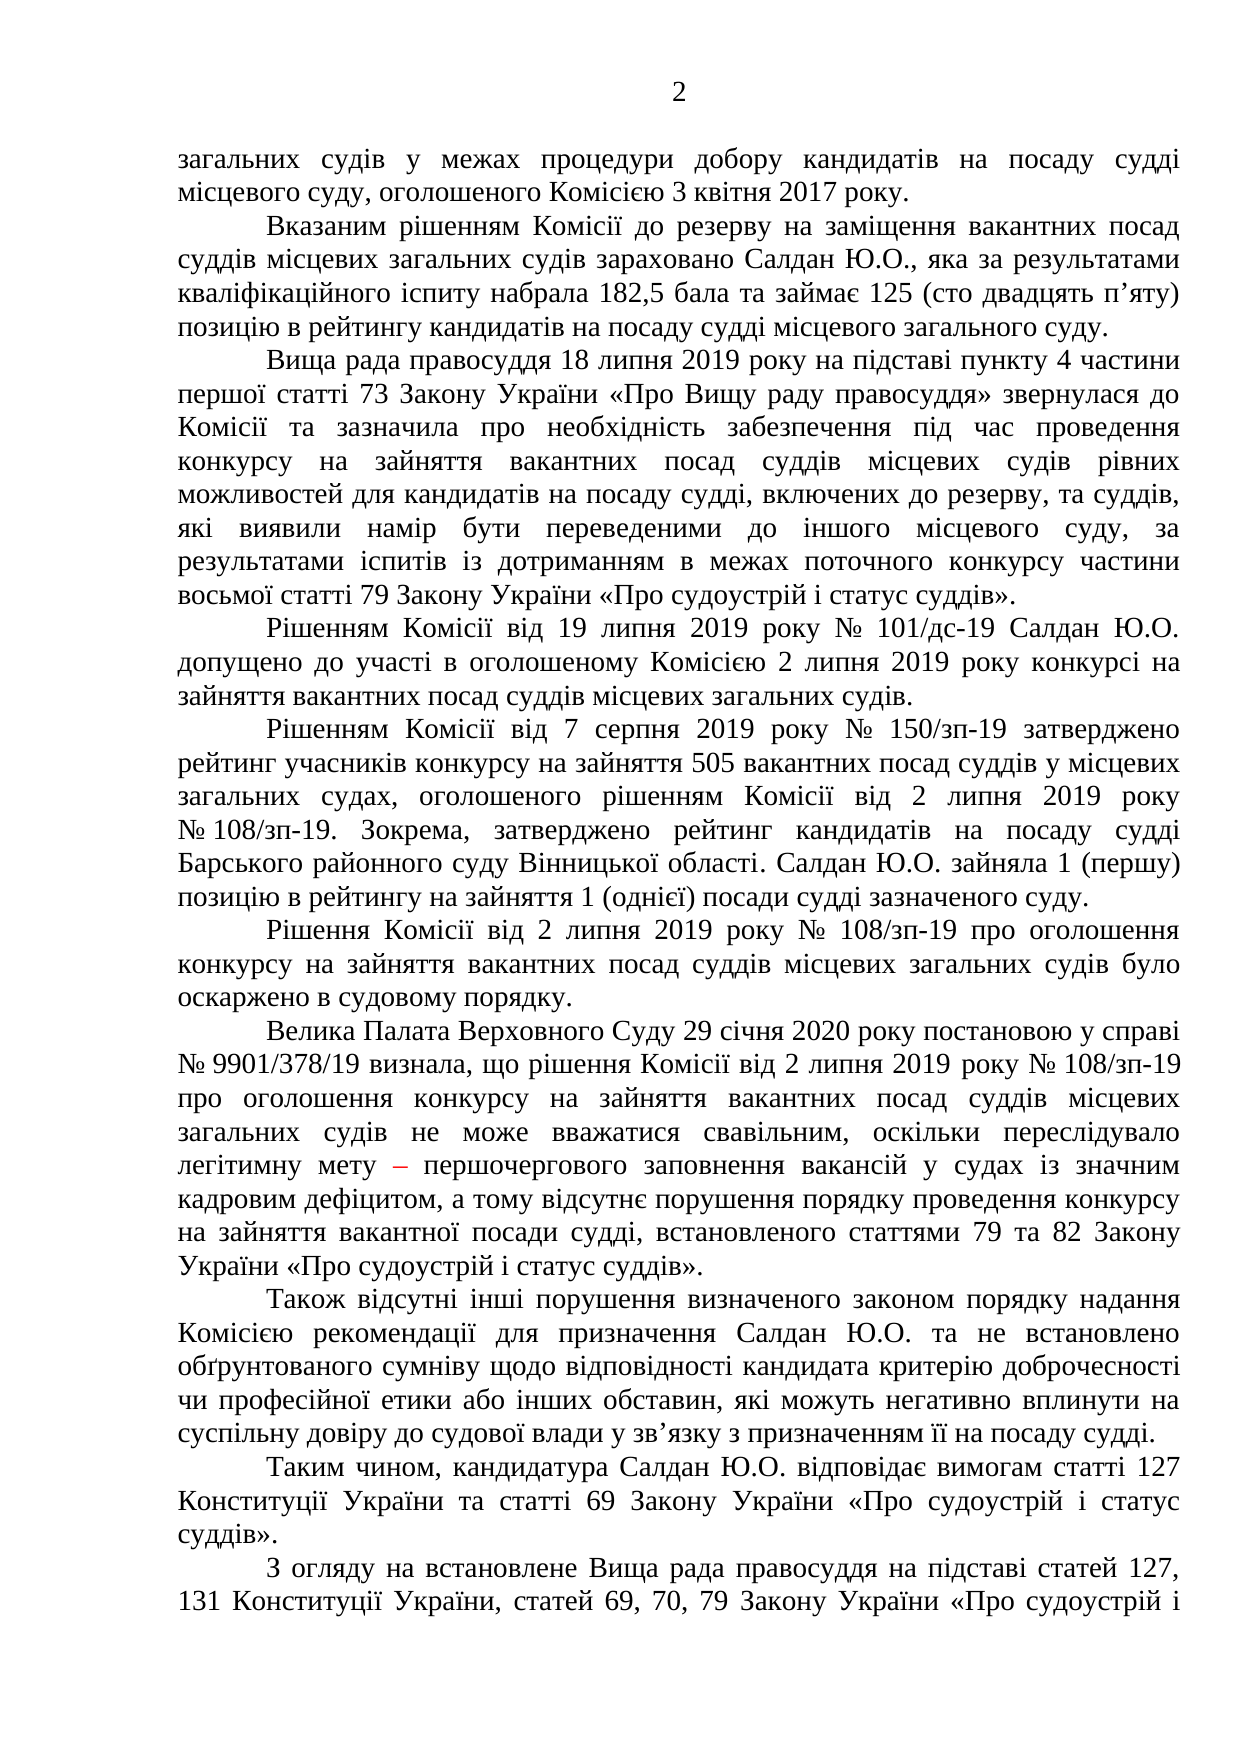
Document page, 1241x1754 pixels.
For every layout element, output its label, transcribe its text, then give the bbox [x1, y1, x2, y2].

text Вказаним рішенням Комісії до резерву на заміщення вакантних посад суддів місцевих загальних судів зараховано Салдан Ю.О., яка за результатами кваліфікаційного іспиту набрала 182,5 бала та займає 125 (сто двадцять п’яту) позицію в рейтингу кандидатів на посаду судді місцевого загального суду. [177, 208, 1181, 342]
text Таким чином, кандидатура Салдан Ю.О. відповідає вимогам статті 127 Конституції України та статті 69 Закону України «Про судоустрій і статус суддів». [177, 1449, 1181, 1550]
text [177, 1550, 1181, 1617]
text Рішенням Комісії від 7 серпня 2019 року № 150/зп-19 затверджено рейтинг учасників конкурсу на зайняття 505 вакантних посад суддів у місцевих загальних судах, оголошеного рішенням Комісії від 2 липня 2019 року № 108/зп-19. Зокрема, затверджено рейтинг кандидатів на посаду судді Барського районного суду Вінницької області. Салдан Ю.О. зайняла 1 (першу) позицію в рейтингу на зайняття 1 (однієї) посади судді зазначеного суду. [177, 711, 1181, 912]
text Велика Палата Верховного Суду 29 січня 2020 року постановою у справі № 9901/378/19 визнала, що рішення Комісії від 2 липня 2019 року № 108/зп-19 про оголошення конкурсу на зайняття вакантних посад суддів місцевих загальних судів не може вважатися свавільним, оскільки переслідувало легітимну мету – першочергового заповнення вакансій у судах із значним кадровим дефіцитом, а тому відсутнє порушення порядку проведення конкурсу на зайняття вакантної посади судді, встановленого статтями 79 та 82 Закону України «Про судоустрій і статус суддів». [177, 1013, 1181, 1281]
text Вища рада правосуддя 18 липня 2019 року на підставі пункту 4 частини першої статті 73 Закону України «Про Вищу раду правосуддя» звернулася до Комісії та зазначила про необхідність забезпечення під час проведення конкурсу на зайняття вакантних посад суддів місцевих судів рівних можливостей для кандидатів на посаду судді, включених до резерву, та суддів, які виявили намір бути переведеними до іншого місцевого суду, за результатами іспитів із дотриманням в межах поточного конкурсу частини восьмої статті 79 Закону України «Про судоустрій і статус суддів». [177, 342, 1181, 611]
text Рішенням Комісії від 19 липня 2019 року № 101/дс-19 Салдан Ю.О. допущено до участі в оголошеному Комісією 2 липня 2019 року конкурсі на зайняття вакантних посад суддів місцевих загальних судів. [177, 611, 1181, 711]
text Також відсутні інші порушення визначеного законом порядку надання Комісією рекомендації для призначення Салдан Ю.О. та не встановлено обґрунтованого сумніву щодо відповідності кандидата критерію доброчесності чи професійної етики або інших обставин, які можуть негативно вплинути на суспільну довіру до судової влади у зв’язку з призначенням її на посаду судді. [177, 1281, 1181, 1449]
text Рішення Комісії від 2 липня 2019 року № 108/зп-19 про оголошення конкурсу на зайняття вакантних посад суддів місцевих загальних судів було оскаржено в судовому порядку. [177, 912, 1181, 1013]
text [177, 141, 1181, 208]
